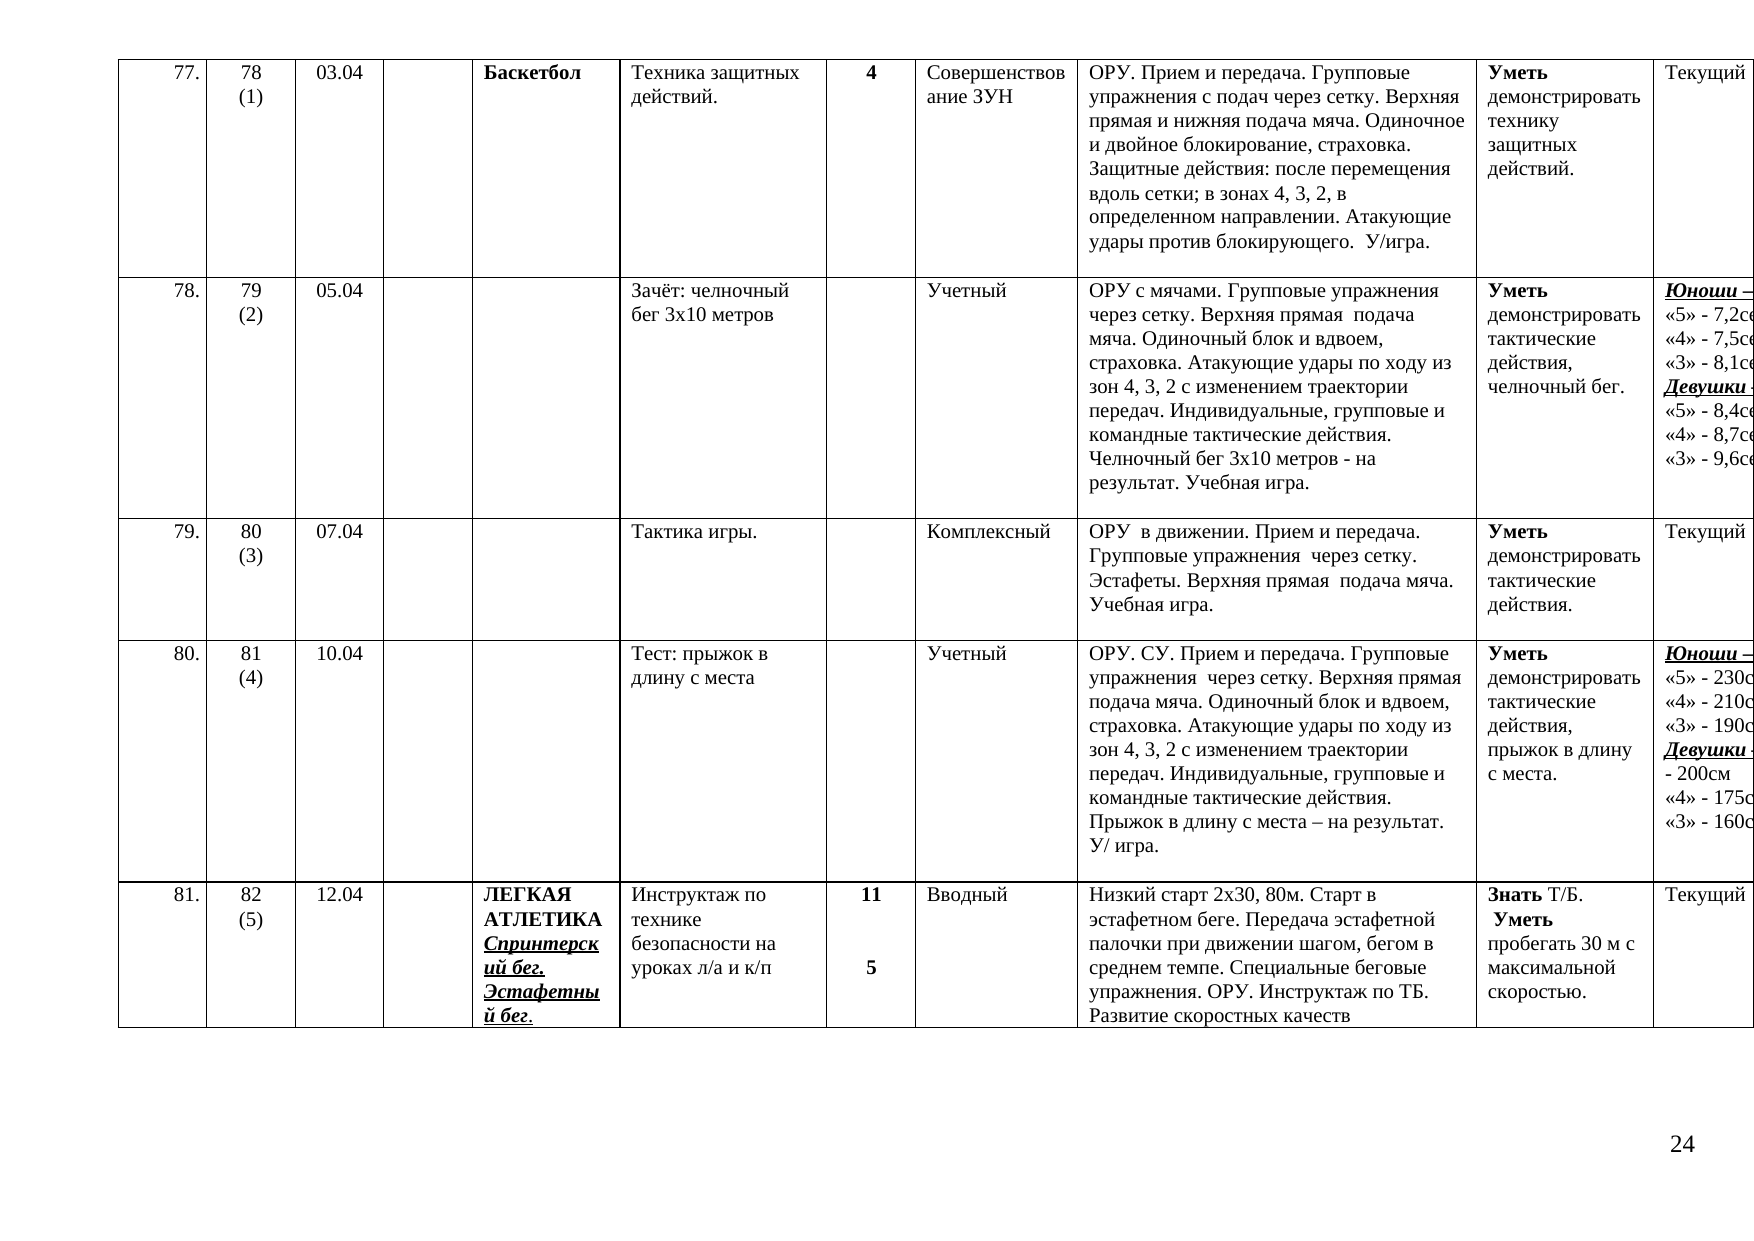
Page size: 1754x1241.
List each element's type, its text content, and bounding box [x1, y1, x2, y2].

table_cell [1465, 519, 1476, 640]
table_cell [473, 641, 619, 881]
table_cell Знать Т/Б. Уметь пробегать 30 м с максимальной скоростью. [1477, 883, 1653, 1027]
table_cell 12.04 [296, 883, 383, 1027]
table_cell Уметь демонстрировать тактические действия, челночный бег. [1477, 278, 1653, 518]
table_cell Инструктаж по технике безопасности на уроках л/а и к/п [621, 883, 826, 1027]
table_cell Учетный [916, 278, 1077, 518]
table_cell Текущий [1654, 883, 1753, 1027]
table_cell 78 (1) [207, 60, 295, 277]
table_cell Баскетбол [473, 60, 619, 277]
table_cell Комплексный [916, 519, 1077, 640]
table_cell [384, 278, 472, 518]
table_cell [473, 519, 619, 640]
table_cell ОРУ. Прием и передача. Групповые упражнения с подач через сетку. Верхняя прямая и нижняя подача мяча. Одиночное и двойное блокирование, страховка. Защитные действия: после перемещения вдоль сетки; в зонах 4, 3, 2, в определенном направлении. Атакующие удары против блокирующего. У/игра. [1078, 60, 1476, 277]
table_cell Низкий старт 2х30, 80м. Старт в эстафетном беге. Передача эстафетной палочки при движении шагом, бегом в среднем темпе. Специальные беговые упражнения. ОРУ. Инструктаж по ТБ. Развитие скоростных качеств [1078, 883, 1476, 1027]
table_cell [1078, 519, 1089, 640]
table_cell [384, 519, 472, 640]
table_cell 10.04 [296, 641, 383, 881]
table_cell 81 (4) [207, 641, 295, 881]
table_cell Уметь демонстрировать тактические действия. [1477, 519, 1653, 640]
table_cell Вводный [916, 883, 1077, 1027]
table_cell 4 [827, 60, 915, 277]
table_cell Текущий [1654, 519, 1753, 640]
table_cell [827, 519, 915, 640]
table_cell Зачёт: челночный бег 3х10 метров [621, 278, 826, 518]
table_cell 11 5 [827, 883, 915, 1027]
table_cell Тест: прыжок в длину с места [621, 641, 826, 881]
table_cell Учетный [916, 641, 1077, 881]
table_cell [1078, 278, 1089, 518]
table_cell [384, 60, 472, 277]
table_cell [827, 278, 915, 518]
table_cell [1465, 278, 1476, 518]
table_cell [827, 641, 915, 881]
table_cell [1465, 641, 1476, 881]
table_cell [119, 519, 206, 640]
table_cell Совершенствование ЗУН [916, 60, 1077, 277]
table_cell [119, 883, 206, 1027]
table_cell Уметь демонстрировать технику защитных действий. [1477, 60, 1653, 277]
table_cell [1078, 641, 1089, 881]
table_cell [119, 60, 206, 277]
table_cell 03.04 [296, 60, 383, 277]
table_cell Техника защитных действий. [621, 60, 826, 277]
table_cell 07.04 [296, 519, 383, 640]
table_cell [384, 641, 472, 881]
table_cell 05.04 [296, 278, 383, 518]
table_cell Текущий [1654, 60, 1753, 277]
table_cell [119, 641, 206, 881]
table_cell ЛЕГКАЯ АТЛЕТИКА Спринтерский бег. Эстафетный бег. [473, 883, 619, 1027]
table_cell Юноши – «5» - 7,2сек «4» - 7,5сек «3» - 8,1сек Девушки – «5» - 8,4сек «4» - 8,7сек «3» - 9,6сек [1654, 278, 1753, 518]
table_cell [473, 278, 619, 518]
table_cell Тактика игры. [621, 519, 826, 640]
table_cell [384, 883, 472, 1027]
table_cell [119, 278, 206, 518]
table_cell 80 (3) [207, 519, 295, 640]
table_cell Уметь демонстрировать тактические действия, прыжок в длину с места. [1477, 641, 1653, 881]
table_cell 82 (5) [207, 883, 295, 1027]
table_cell 79 (2) [207, 278, 295, 518]
table_cell Юноши – «5» - 230см «4» - 210см «3» - 190см Девушки – «5» - 200см «4» - 175см «3» - 160см [1654, 641, 1753, 881]
